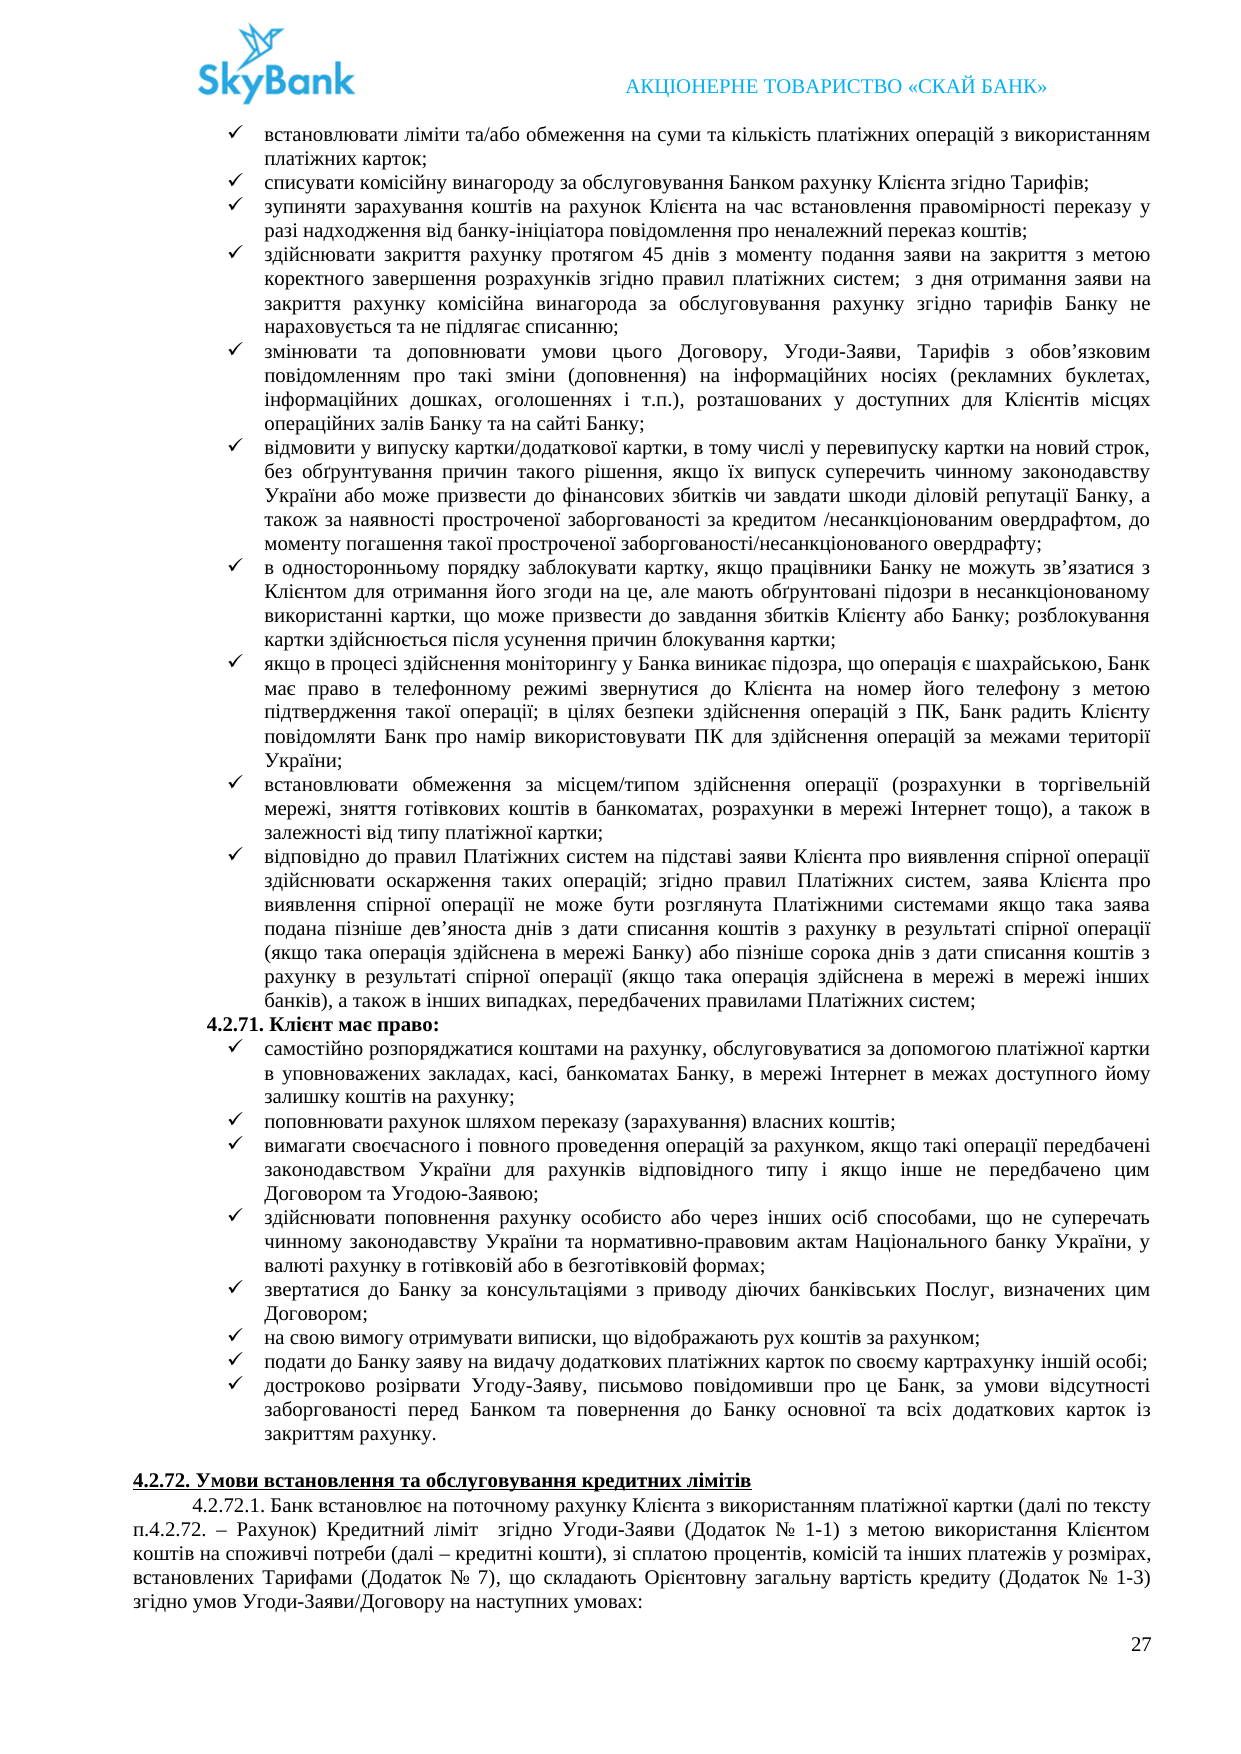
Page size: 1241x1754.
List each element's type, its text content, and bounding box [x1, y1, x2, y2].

list поповнювати рахунок шляхом переказу (зарахування) власних коштів; [227, 1108, 1152, 1133]
text 4.2.72.1. Банк встановлює на поточному рахунку Клієнта з використанням платіжної картки (далі по тексту п.4.2.72. – Рахунок) Кредитний ліміт згідно Угоди-Заяви (Додаток № 1-1) з метою використання Клієнтом коштів на споживчі потреби (далі – кредитні кошти), зі сплатою процентів, комісій та інших платежів у розмірах, встановлених Тарифами (Додаток № 7), що складають Орієнтовну загальну вартість кредиту (Додаток № 1-3) згідно умов Угоди-Заяви/Договору на наступних умовах: [133, 1492, 1152, 1613]
list здійснювати поповнення рахунку особисто або через інших осіб способами, що не суперечать чинному законодавству України та нормативно-правовим актам Національного банку України, у валюті рахунку в готівковій або в безготівковій формах; [227, 1205, 1152, 1277]
picture [860, 79, 866, 91]
list встановлювати ліміти та/або обмеження на суми та кількість платіжних операцій з використанням платіжних карток; [227, 122, 1152, 170]
list достроково розірвати Угоду-Заяву, письмово повідомивши про це Банк, за умови відсутності заборгованості перед Банком та повернення до Банку основної та всіх додаткових карток із закриттям рахунку. [227, 1373, 1152, 1445]
list звертатися до Банку за консультаціями з приводу діючих банківських Послуг, визначених цим Договором; [227, 1277, 1152, 1325]
list зупиняти зарахування коштів на рахунок Клієнта на час встановлення правомірності переказу у разі надходження від банку-ініціатора повідомлення про неналежний переказ коштів; [227, 194, 1152, 242]
picture [947, 82, 954, 91]
list здійснювати закриття рахунку протягом 45 днів з моменту подання заяви на закриття з метою коректного завершення розрахунків згідно правил платіжних систем; з дня отримання заяви на закриття рахунку комісійна винагорода за обслуговування рахунку згідно тарифів Банку не нараховується та не підлягає списанню; [227, 242, 1152, 338]
list встановлювати обмеження за місцем/типом здійснення операції (розрахунки в торгівельній мережі, зняття готівкових коштів в банкоматах, розрахунки в мережі Інтернет тощо), а також в залежності від типу платіжної картки; [227, 772, 1152, 844]
list самостійно розпоряджатися коштами на рахунку, обслуговуватися за допомогою платіжної картки в уповноважених закладах, касі, банкоматах Банку, в мережі Інтернет в межах доступного йому залишку коштів на рахунку; [227, 1036, 1152, 1108]
list вимагати своєчасного і повного проведення операцій за рахунком, якщо такі операції передбачені законодавством України для рахунків відповідного типу і якщо інше не передбачено цим Договором та Угодою-Заявою; [227, 1133, 1152, 1205]
list на свою вимогу отримувати виписки, що відображають рух коштів за рахунком; [227, 1325, 1152, 1349]
list в односторонньому порядку заблокувати картку, якщо працівники Банку не можуть зв’язатися з Клієнтом для отримання його згоди на це, але мають обґрунтовані підозри в несанкціонованому використанні картки, що може призвести до завдання збитків Клієнту або Банку; розблокування картки здійснюється після усунення причин блокування картки; [227, 555, 1152, 651]
picture [178, 12, 385, 117]
list відповідно до правил Платіжних систем на підставі заяви Клієнта про виявлення спірної операції здійснювати оскарження таких операцій; згідно правил Платіжних систем, заява Клієнта про виявлення спірної операції не може бути розглянута Платіжними системами якщо така заява подана пізніше дев’яноста днів з дати списання коштів з рахунку в результаті спірної операції (якщо така операція здійснена в мережі Банку) або пізніше сорока днів з дати списання коштів з рахунку в результаті спірної операції (якщо така операція здійснена в мережі в мережі інших банків), а також в інших випадках, передбачених правилами Платіжних систем; [227, 844, 1152, 1012]
list змінювати та доповнювати умови цього Договору, Угоди-Заяви, Тарифів з обов’язковим повідомленням про такі зміни (доповнення) на інформаційних носіях (рекламних буклетах, інформаційних дошках, оголошеннях і т.п.), розташованих у доступних для Клієнтів місцях операційних залів Банку та на сайті Банку; [227, 338, 1152, 435]
picture [996, 82, 1001, 90]
text 4.2.71. Клієнт має право: [133, 1012, 1152, 1036]
list якщо в процесі здійснення моніторингу у Банка виникає підозра, що операція є шахрайською, Банк має право в телефонному режимі звернутися до Клієнта на номер його телефону з метою підтвердження такої операції; в цілях безпеки здійснення операцій з ПК, Банк радить Клієнту повідомляти Банк про намір використовувати ПК для здійснення операцій за межами території України; [227, 651, 1152, 772]
list відмовити у випуску картки/додаткової картки, в тому числі у перевипуску картки на новий строк, без обґрунтування причин такого рішення, якщо їх випуск суперечить чинному законодавству України або може призвести до фінансових збитків чи завдати шкоди діловій репутації Банку, а також за наявності простроченої заборгованості за кредитом /несанкціонованим овердрафтом, до моменту погашення такої простроченої заборгованості/несанкціонованого овердрафту; [227, 435, 1152, 555]
list списувати комісійну винагороду за обслуговування Банком рахунку Клієнта згідно Тарифів; [227, 170, 1152, 194]
text 4.2.72. Умови встановлення та обслуговування кредитних лімітів [133, 1469, 1152, 1492]
list подати до Банку заяву на видачу додаткових платіжних карток по своєму картрахунку іншій особі; [227, 1349, 1152, 1373]
